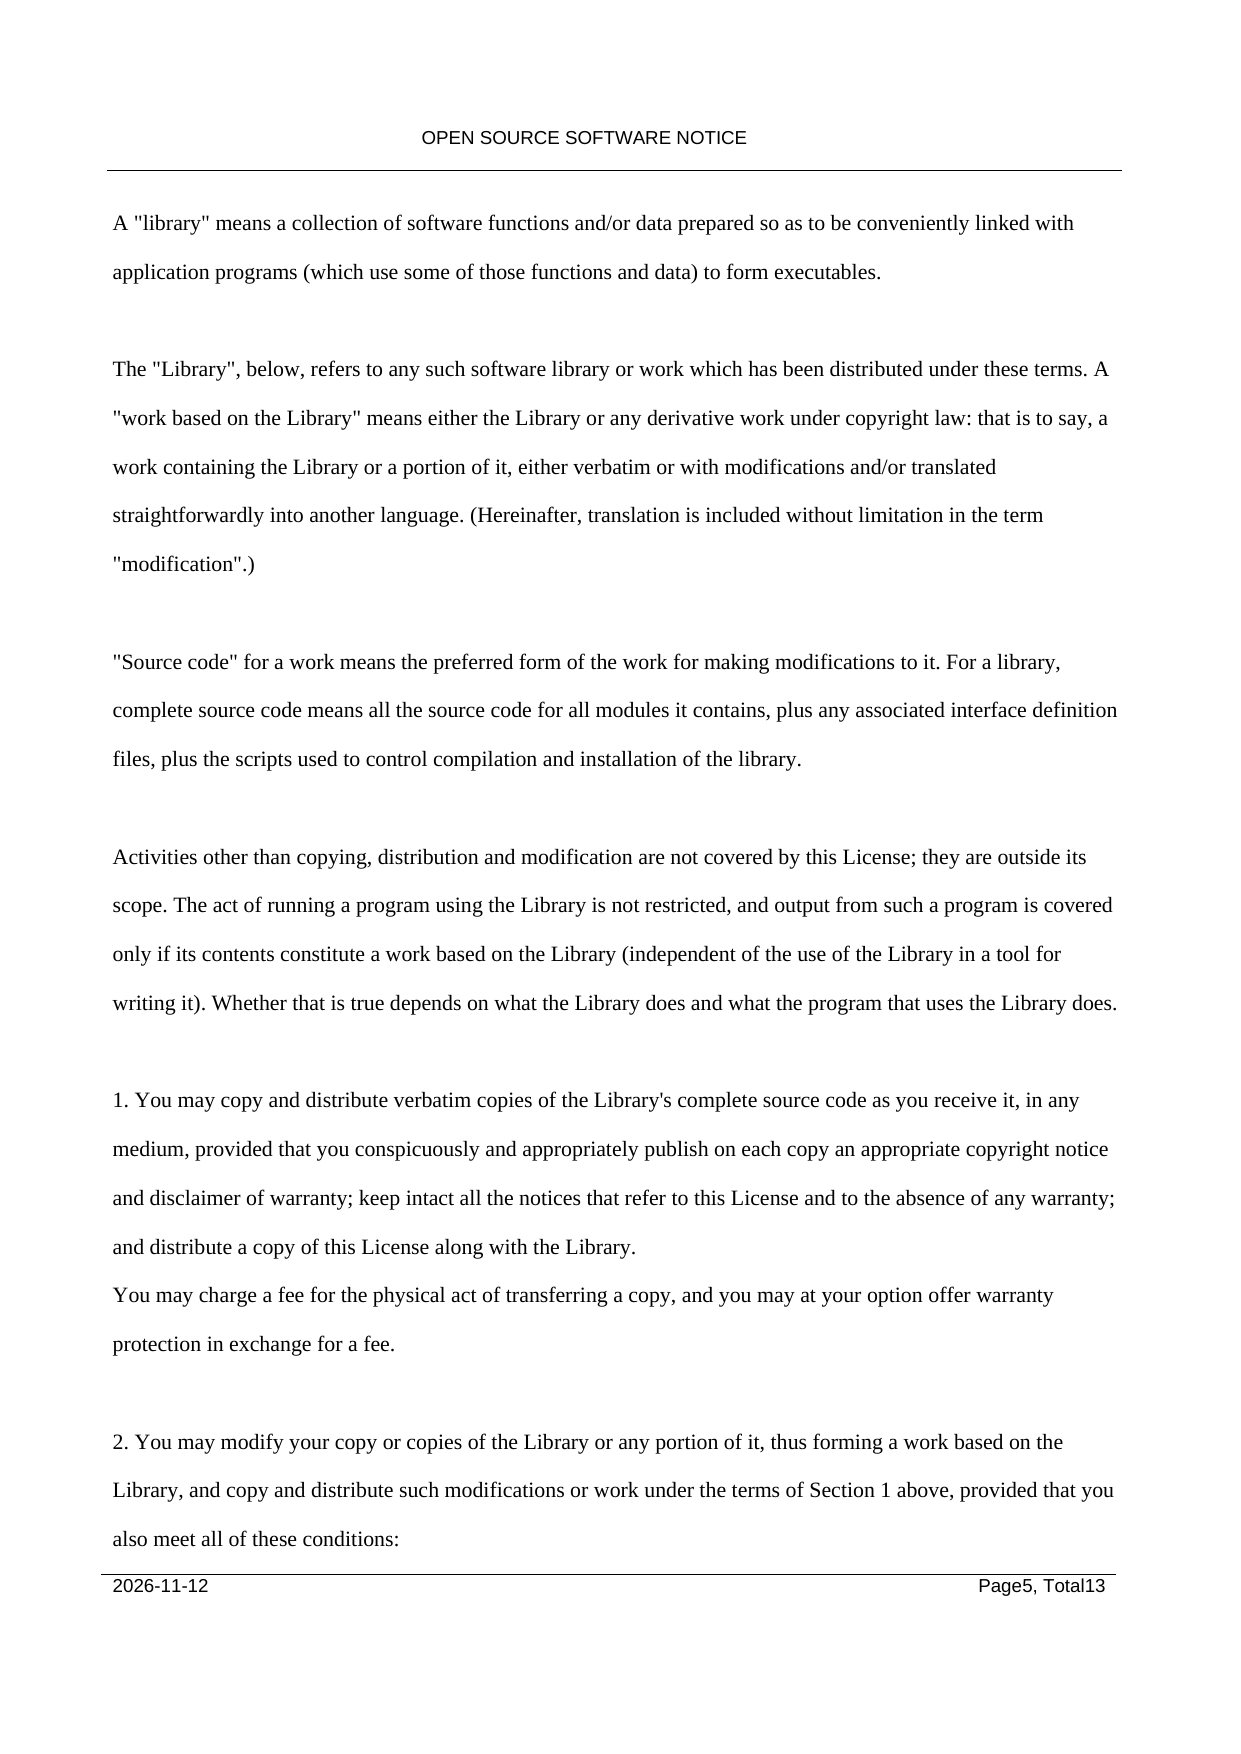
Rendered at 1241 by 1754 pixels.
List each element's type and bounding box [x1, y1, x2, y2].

text [112, 206, 1128, 1555]
